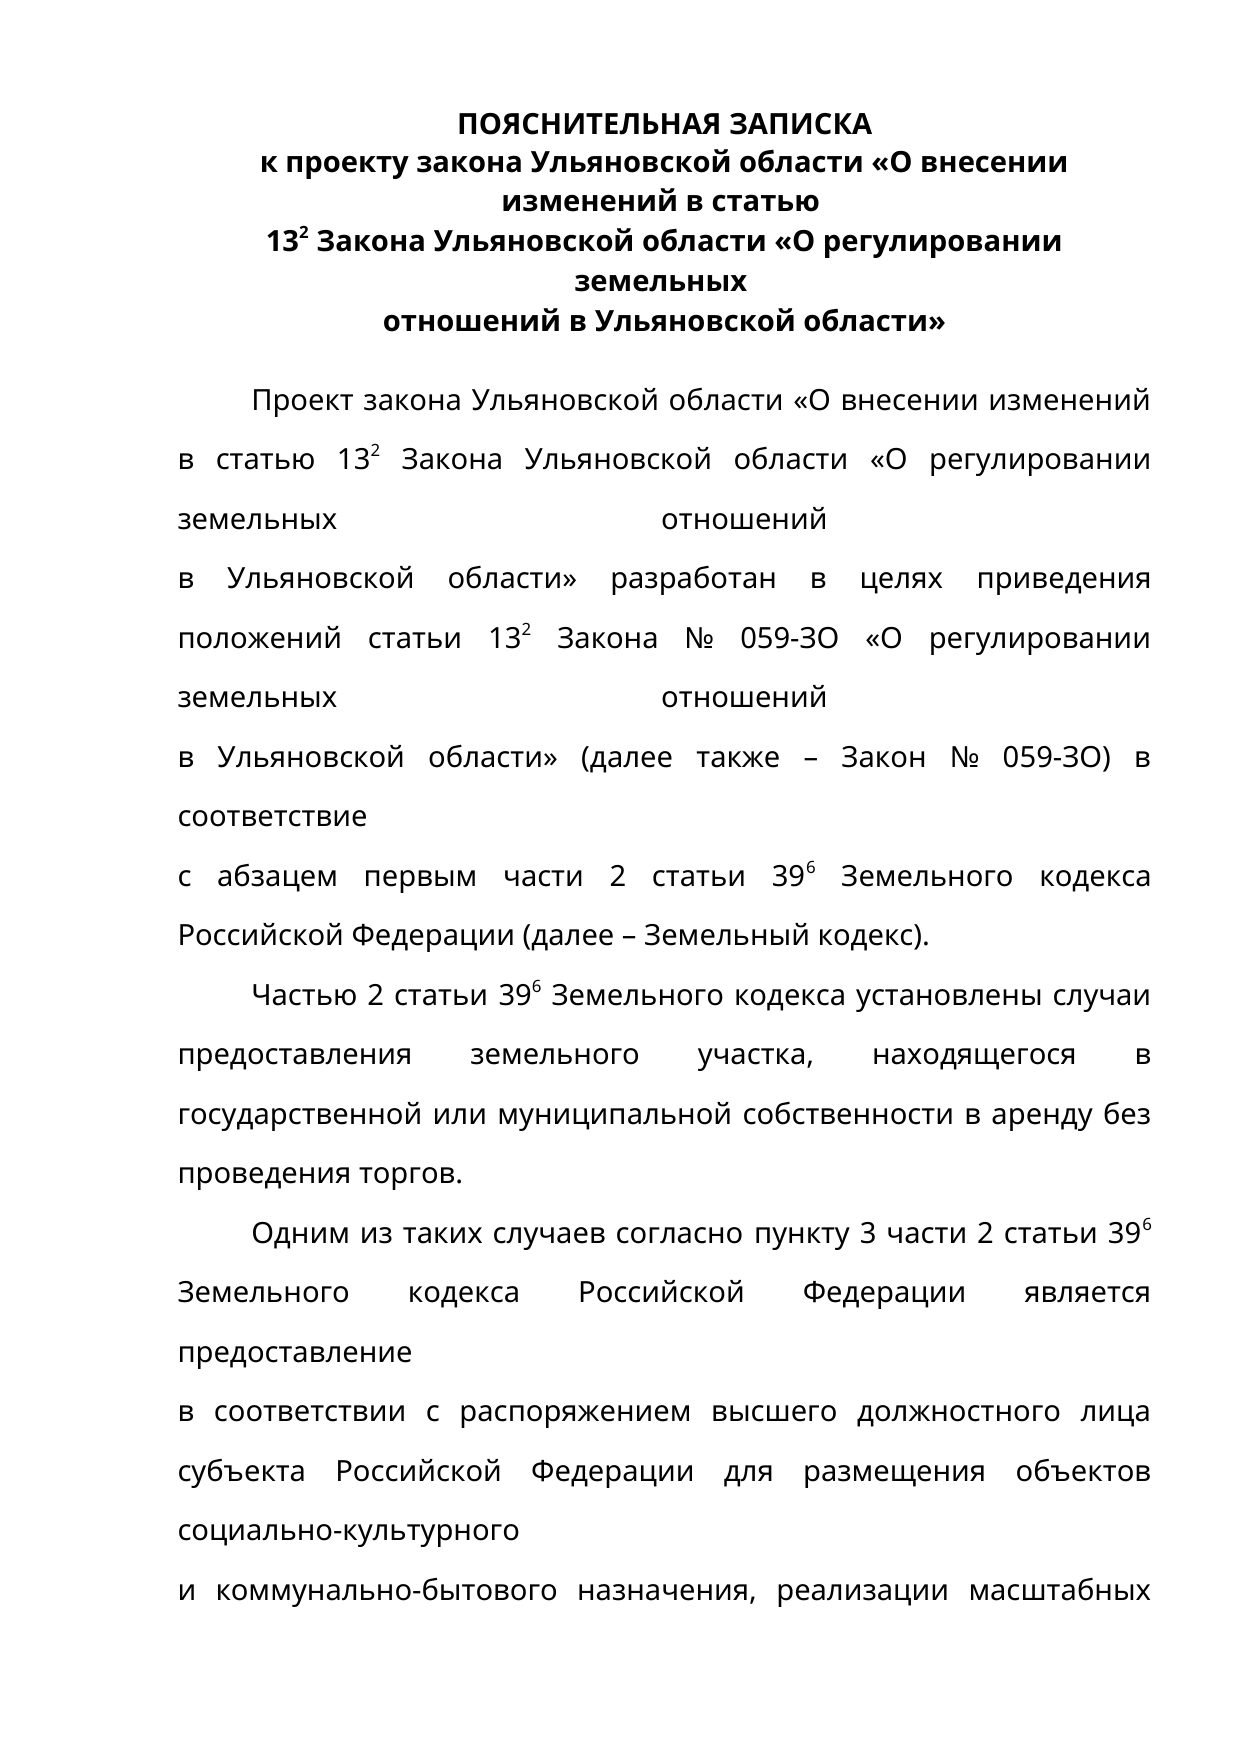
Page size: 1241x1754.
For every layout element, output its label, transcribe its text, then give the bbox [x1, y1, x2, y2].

text ПОЯСНИТЕЛЬНАЯ ЗАПИСКА [177, 107, 1152, 141]
text Частью 2 статьи 396 Земельного кодекса установлены случаи предоставления земельного участка, находящегося в государственной или муниципальной собственности в аренду без проведения торгов. [177, 974, 1152, 1192]
text к проекту закона Ульяновской области «О внесении изменений в статью 132 Закона Ульяновской области «О регулировании земельных отношений в Ульяновской области» [177, 141, 1152, 339]
text Проект закона Ульяновской области «О внесении изменений в статью 132 Закона Ульяновской области «О регулировании земельных отношений в Ульяновской области» разработан в целях приведения положений статьи 132 Закона № 059-ЗО «О регулировании земельных отношений в Ульяновской области» (далее также – Закон № 059-ЗО) в соответствие с абзацем первым части 2 статьи 396 Земельного кодекса Российской Федерации (далее – Земельный кодекс). [177, 379, 1152, 954]
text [177, 1212, 1152, 1608]
